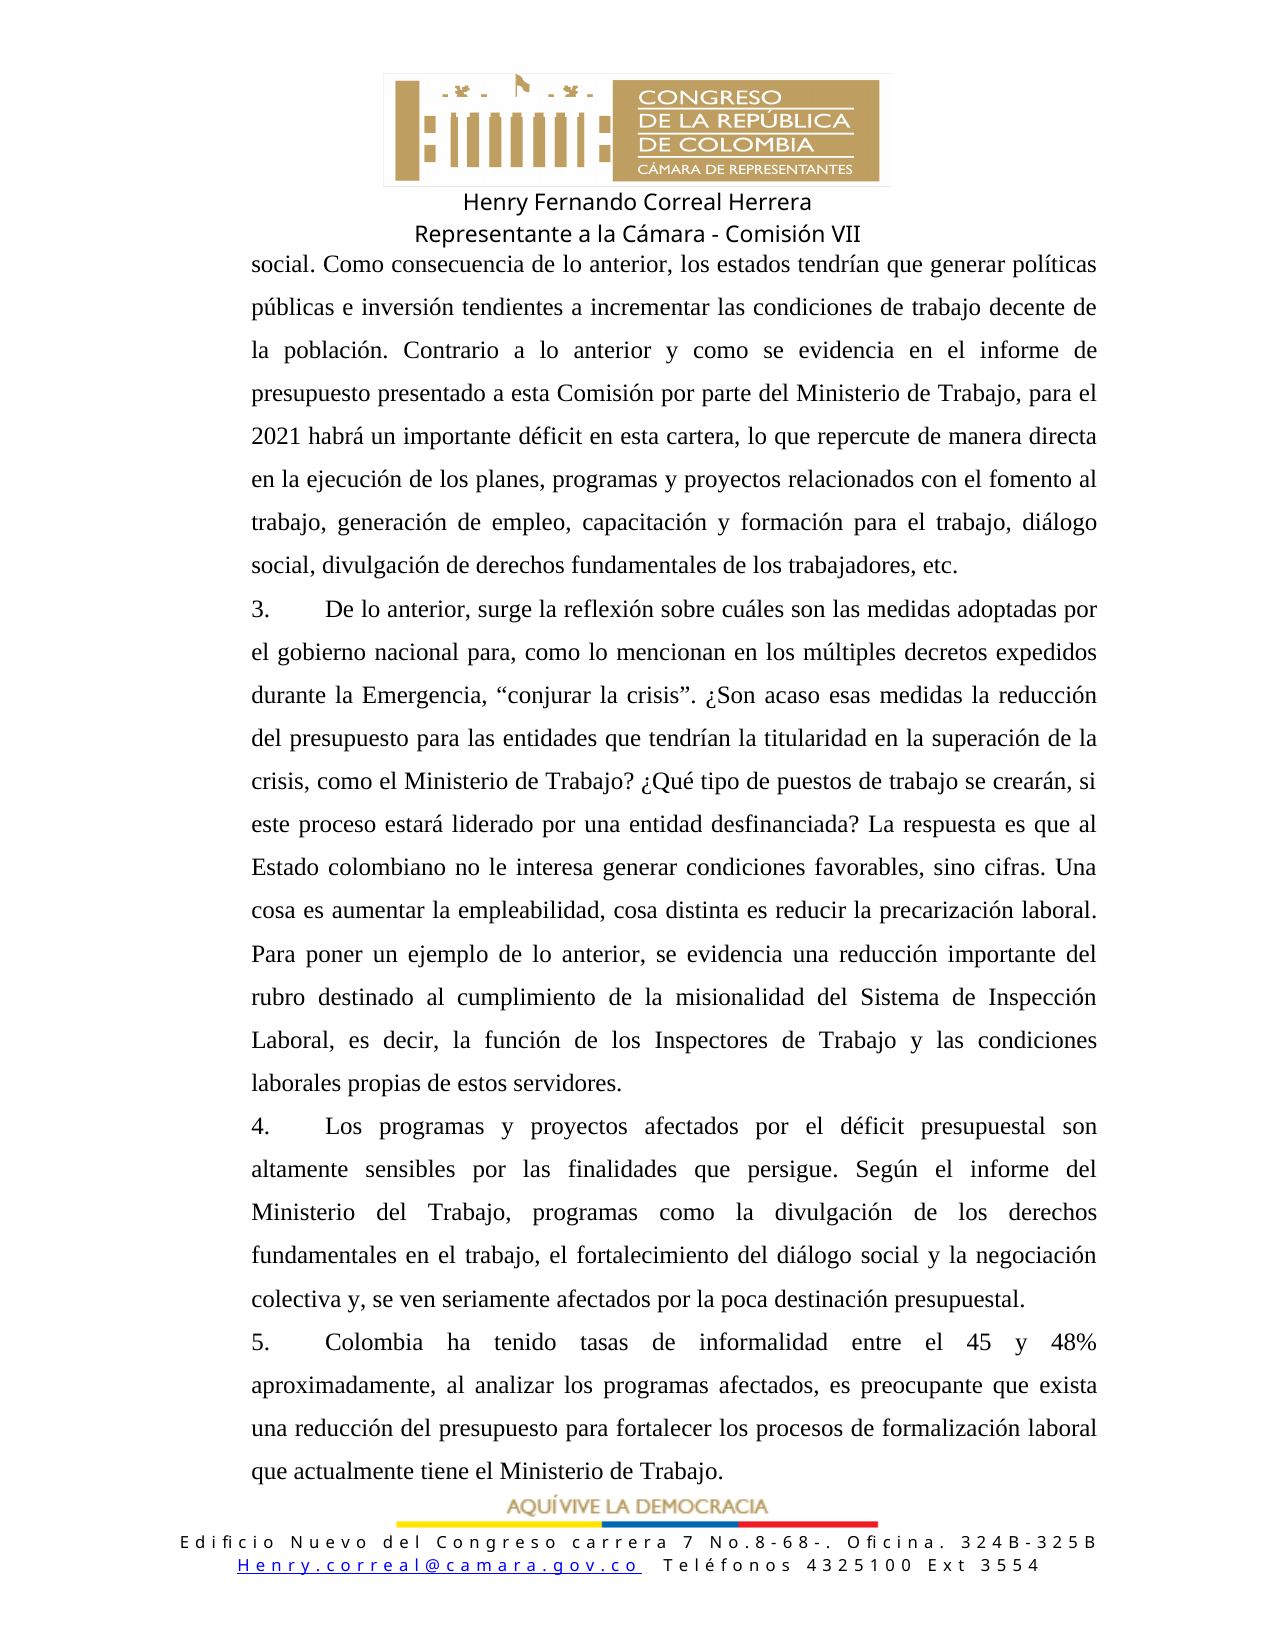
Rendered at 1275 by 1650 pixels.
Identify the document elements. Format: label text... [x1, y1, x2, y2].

text 4. Los programas y proyectos afectados por el déficit presupuestal son altamente sensibles por las finalidades que persigue. Según el informe del Ministerio del Trabajo, programas como la divulgación de los derechos fundamentales en el trabajo, el fortalecimiento del diálogo social y la negociación colectiva y, se ven seriamente afectados por la poca destinación presupuestal. [251, 1111, 1098, 1312]
picture [383, 73, 892, 187]
picture [382, 1487, 893, 1531]
text 3. De lo anterior, surge la reflexión sobre cuáles son las medidas adoptadas por el gobierno nacional para, como lo mencionan en los múltiples decretos expedidos durante la Emergencia, “conjurar la crisis”. ¿Son acaso esas medidas la reducción del presupuesto para las entidades que tendrían la titularidad en la superación de la crisis, como el Ministerio de Trabajo? ¿Qué tipo de puestos de trabajo se crearán, si este proceso estará liderado por una entidad desfinanciada? La respuesta es que al Estado colombiano no le interesa generar condiciones favorables, sino cifras. Una cosa es aumentar la empleabilidad, cosa distinta es reducir la precarización laboral. Para poner un ejemplo de lo anterior, se evidencia una reducción importante del rubro destinado al cumplimiento de la misionalidad del Sistema de Inspección Laboral, es decir, la función de los Inspectores de Trabajo y las condiciones laborales propias de estos servidores. [251, 594, 1098, 1097]
text 5. Colombia ha tenido tasas de informalidad entre el 45 y 48% aproximadamente, al analizar los programas afectados, es preocupante que exista una reducción del presupuesto para fortalecer los procesos de formalización laboral que actualmente tiene el Ministerio de Trabajo. [251, 1327, 1098, 1485]
